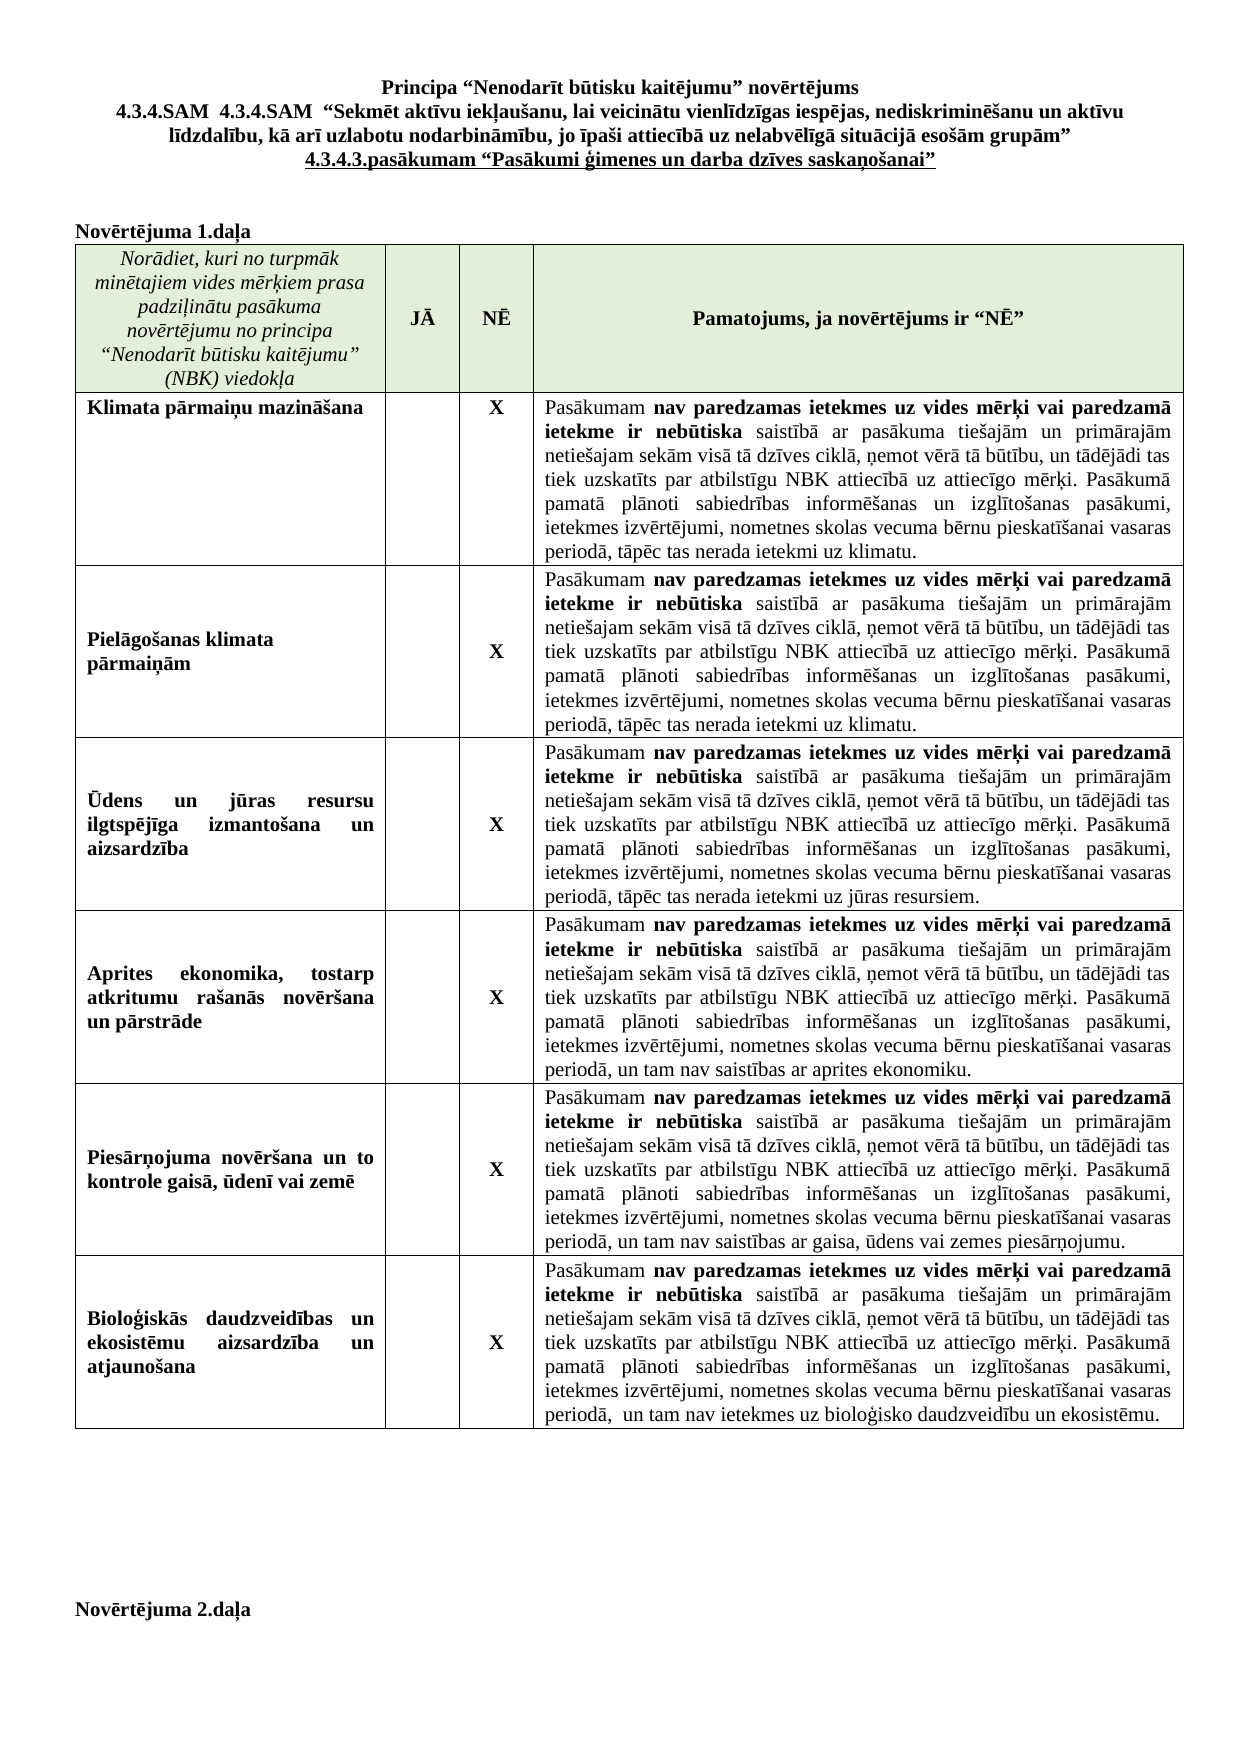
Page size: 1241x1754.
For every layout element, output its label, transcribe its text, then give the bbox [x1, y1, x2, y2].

table_cell X [460, 393, 533, 564]
table_cell X [460, 911, 533, 1082]
table_cell Pasākumam nav paredzamas ietekmes uz vides mērķi vai paredzamā ietekme ir nebūtiska saistībā ar pasākuma tiešajām un primārajām netiešajam sekām visā tā dzīves ciklā, ņemot vērā tā būtību, un tādējādi tas tiek uzskatīts par atbilstīgu NBK attiecībā uz attiecīgo mērķi. Pasākumā pamatā plānoti sabiedrības informēšanas un izglītošanas pasākumi, ietekmes izvērtējumi, nometnes skolas vecuma bērnu pieskatīšanai vasaras periodā, un tam nav saistības ar aprites ekonomiku. [534, 911, 1183, 1082]
table_cell X [460, 1256, 533, 1428]
table_cell [386, 393, 459, 564]
text 4.3.4.SAM 4.3.4.SAM “Sekmēt aktīvu iekļaušanu, lai veicinātu vienlīdzīgas iespējas, nediskriminēšanu un aktīvu līdzdalību, kā arī uzlabotu nodarbināmību, jo īpaši attiecībā uz nelabvēlīgā situācijā esošām grupām” [75, 99, 1165, 147]
text Novērtējuma 2.daļa [75, 1597, 1165, 1621]
table_cell Ūdens un jūras resursu ilgtspējīga izmantošana un aizsardzība [76, 738, 385, 910]
table_cell X [460, 566, 533, 737]
table_header Pamatojums, ja novērtējums ir “NĒ” [534, 245, 1183, 392]
table_cell Bioloģiskās daudzveidības un ekosistēmu aizsardzība un atjaunošana [76, 1256, 385, 1428]
table_cell [386, 1256, 459, 1428]
table_cell Pasākumam nav paredzamas ietekmes uz vides mērķi vai paredzamā ietekme ir nebūtiska saistībā ar pasākuma tiešajām un primārajām netiešajam sekām visā tā dzīves ciklā, ņemot vērā tā būtību, un tādējādi tas tiek uzskatīts par atbilstīgu NBK attiecībā uz attiecīgo mērķi. Pasākumā pamatā plānoti sabiedrības informēšanas un izglītošanas pasākumi, ietekmes izvērtējumi, nometnes skolas vecuma bērnu pieskatīšanai vasaras periodā, tāpēc tas nerada ietekmi uz jūras resursiem. [534, 738, 1183, 910]
table_header JĀ [386, 245, 459, 392]
text 4.3.4.3.pasākumam “Pasākumi ģimenes un darba dzīves saskaņošanai” [75, 147, 1165, 171]
table_cell [386, 911, 459, 1082]
table_cell Pasākumam nav paredzamas ietekmes uz vides mērķi vai paredzamā ietekme ir nebūtiska saistībā ar pasākuma tiešajām un primārajām netiešajam sekām visā tā dzīves ciklā, ņemot vērā tā būtību, un tādējādi tas tiek uzskatīts par atbilstīgu NBK attiecībā uz attiecīgo mērķi. Pasākumā pamatā plānoti sabiedrības informēšanas un izglītošanas pasākumi, ietekmes izvērtējumi, nometnes skolas vecuma bērnu pieskatīšanai vasaras periodā, tāpēc tas nerada ietekmi uz klimatu. [534, 566, 1183, 737]
table_header Norādiet, kuri no turpmāk minētajiem vides mērķiem prasa padziļinātu pasākuma novērtējumu no principa “Nenodarīt būtisku kaitējumu” (NBK) viedokļa [76, 245, 385, 392]
table_cell Pielāgošanas klimata pārmaiņām [76, 566, 385, 737]
text Principa “Nenodarīt būtisku kaitējumu” novērtējums [75, 75, 1165, 99]
table_cell Pasākumam nav paredzamas ietekmes uz vides mērķi vai paredzamā ietekme ir nebūtiska saistībā ar pasākuma tiešajām un primārajām netiešajam sekām visā tā dzīves ciklā, ņemot vērā tā būtību, un tādējādi tas tiek uzskatīts par atbilstīgu NBK attiecībā uz attiecīgo mērķi. Pasākumā pamatā plānoti sabiedrības informēšanas un izglītošanas pasākumi, ietekmes izvērtējumi, nometnes skolas vecuma bērnu pieskatīšanai vasaras periodā, un tam nav saistības ar gaisa, ūdens vai zemes piesārņojumu. [534, 1084, 1183, 1255]
table_cell Piesārņojuma novēršana un to kontrole gaisā, ūdenī vai zemē [76, 1084, 385, 1255]
table_cell Klimata pārmaiņu mazināšana [76, 393, 385, 564]
table_cell Pasākumam nav paredzamas ietekmes uz vides mērķi vai paredzamā ietekme ir nebūtiska saistībā ar pasākuma tiešajām un primārajām netiešajam sekām visā tā dzīves ciklā, ņemot vērā tā būtību, un tādējādi tas tiek uzskatīts par atbilstīgu NBK attiecībā uz attiecīgo mērķi. Pasākumā pamatā plānoti sabiedrības informēšanas un izglītošanas pasākumi, ietekmes izvērtējumi, nometnes skolas vecuma bērnu pieskatīšanai vasaras periodā, un tam nav ietekmes uz bioloģisko daudzveidību un ekosistēmu. [534, 1256, 1183, 1428]
table_cell Pasākumam nav paredzamas ietekmes uz vides mērķi vai paredzamā ietekme ir nebūtiska saistībā ar pasākuma tiešajām un primārajām netiešajam sekām visā tā dzīves ciklā, ņemot vērā tā būtību, un tādējādi tas tiek uzskatīts par atbilstīgu NBK attiecībā uz attiecīgo mērķi. Pasākumā pamatā plānoti sabiedrības informēšanas un izglītošanas pasākumi, ietekmes izvērtējumi, nometnes skolas vecuma bērnu pieskatīšanai vasaras periodā, tāpēc tas nerada ietekmi uz klimatu. [534, 393, 1183, 564]
table_header NĒ [460, 245, 533, 392]
table_cell X [460, 738, 533, 910]
table_cell [386, 738, 459, 910]
text Novērtējuma 1.daļa [75, 219, 1165, 243]
table_cell Aprites ekonomika, tostarp atkritumu rašanās novēršana un pārstrāde [76, 911, 385, 1082]
table_cell X [460, 1084, 533, 1255]
table_cell [386, 1084, 459, 1255]
table_cell [386, 566, 459, 737]
